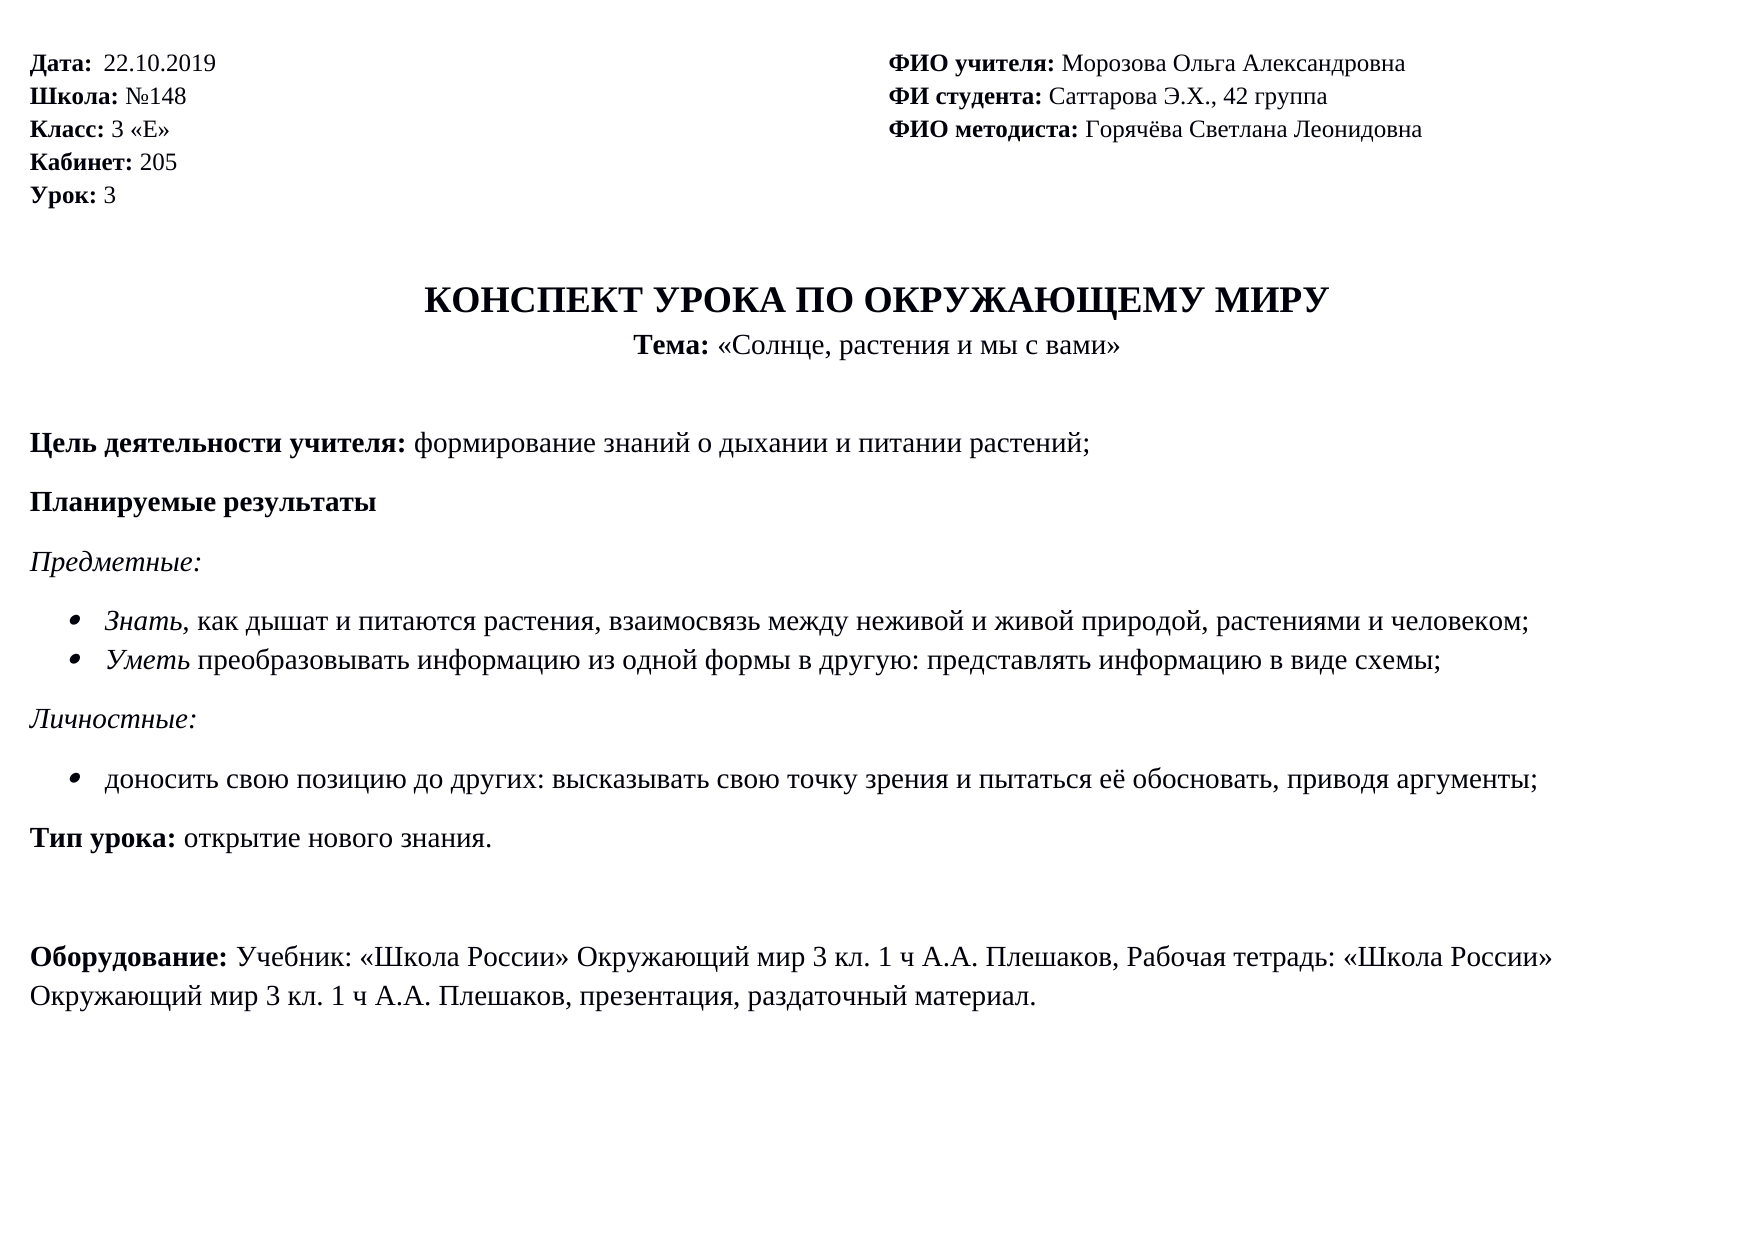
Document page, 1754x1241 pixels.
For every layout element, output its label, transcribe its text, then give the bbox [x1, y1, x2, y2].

list доносить свою позицию до других: высказывать свою точку зрения и пытаться её обосновать, приводя аргументы; [67, 761, 1724, 794]
text Оборудование: Учебник: «Школа России» Окружающий мир 3 кл. 1 ч А.А. Плешаков, Рабочая тетрадь: «Школа России» Окружающий мир 3 кл. 1 ч А.А. Плешаков, презентация, раздаточный материал. [29, 939, 1724, 1011]
table_header Дата: 22.10.2019 Школа: №148 Класс: 3 «Е» Кабинет: 205 Урок: 3 [18, 48, 877, 212]
text Планируемые результаты [29, 484, 1724, 518]
table_header ФИО учителя: Морозова Ольга Александровна ФИ студента: Саттарова Э.Х., 42 группа ФИО методиста: Горячёва Светлана Леонидовна [877, 48, 1736, 212]
text КОНСПЕКТ УРОКА ПО ОКРУЖАЮЩЕМУ МИРУ [29, 278, 1724, 321]
list Уметь преобразовывать информацию из одной формы в другую: представлять информацию в виде схемы; [67, 642, 1724, 676]
text Тип урока: открытие нового знания. [29, 820, 1724, 854]
text Предметные: [29, 544, 1724, 577]
list Знать, как дышат и питаются растения, взаимосвязь между неживой и живой природой, растениями и человеком; [67, 603, 1724, 637]
text Цель деятельности учителя: формирование знаний о дыхании и питании растений; [29, 425, 1724, 459]
text Тема: «Солнце, растения и мы с вами» [29, 327, 1724, 361]
text Личностные: [29, 701, 1724, 735]
